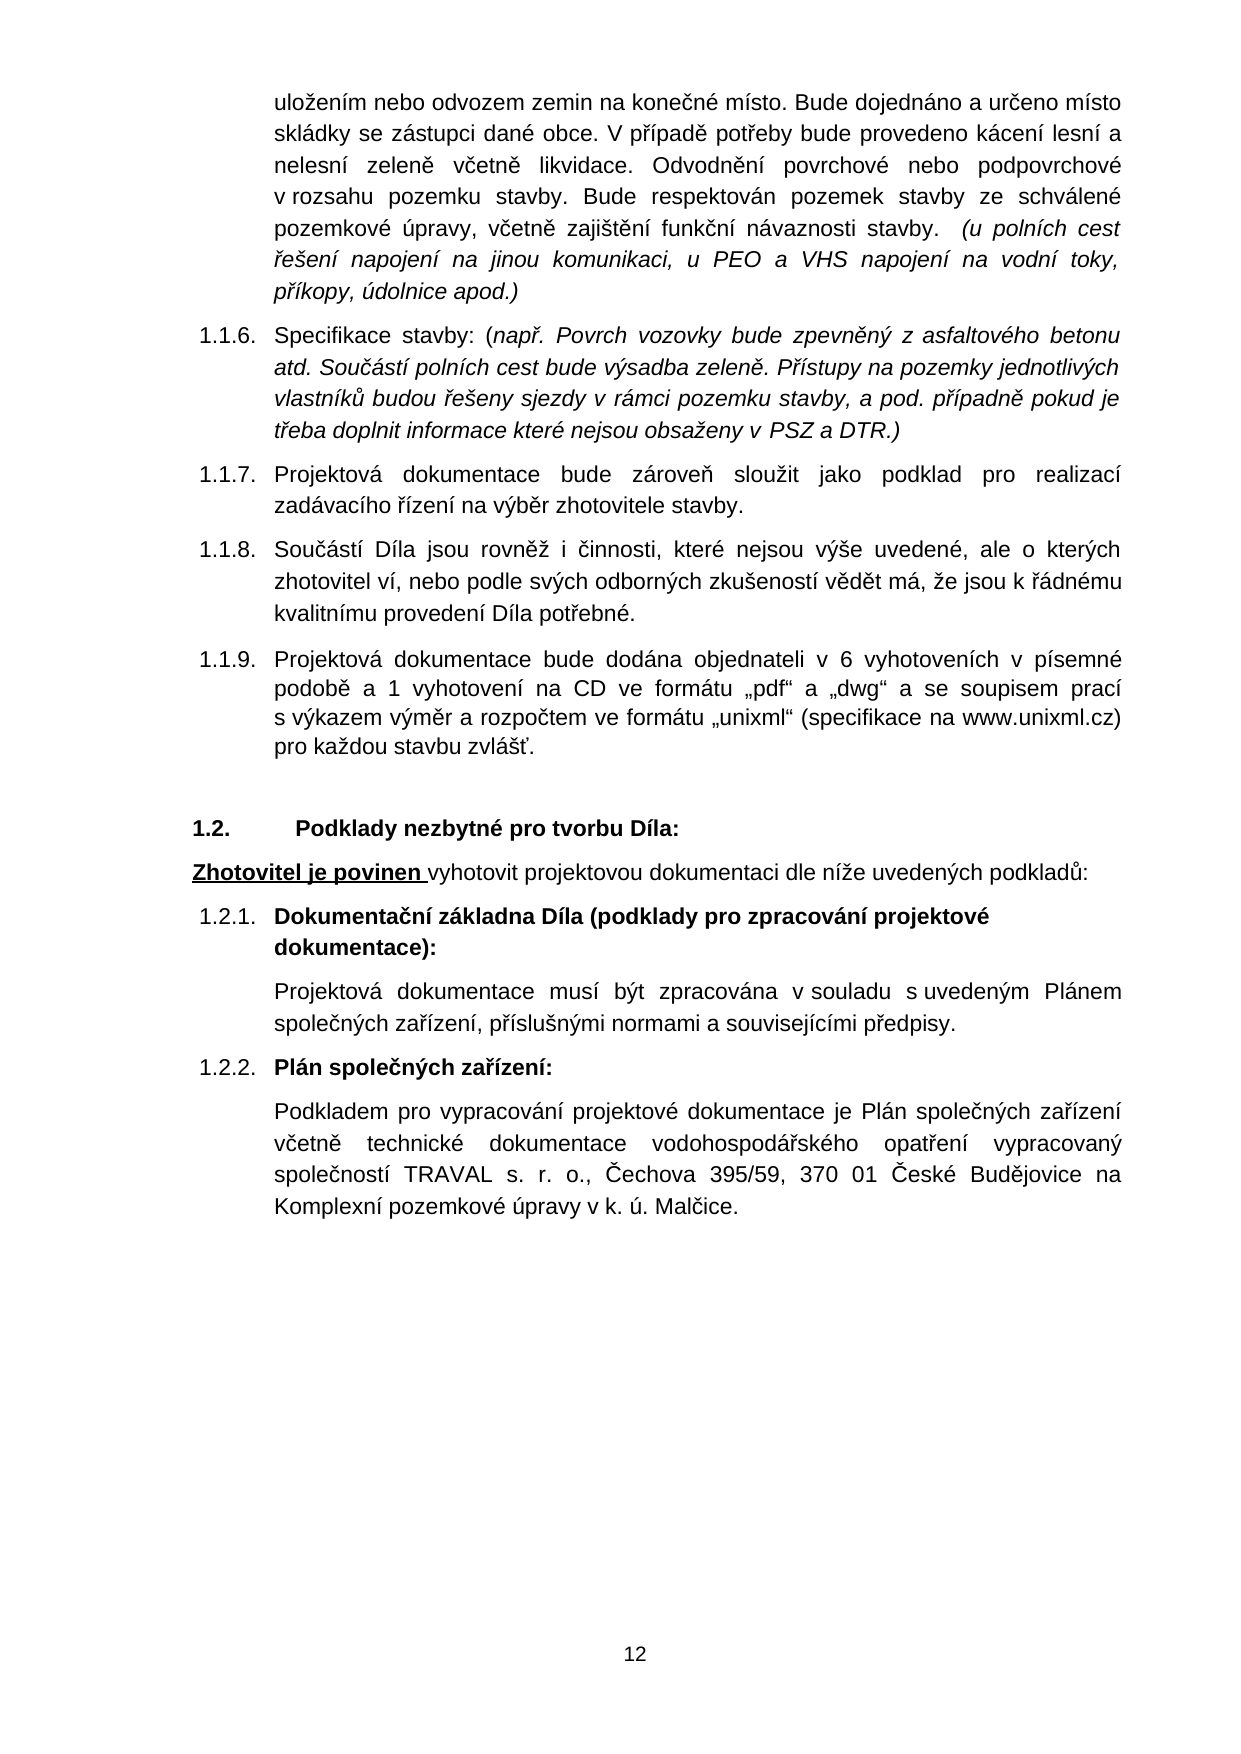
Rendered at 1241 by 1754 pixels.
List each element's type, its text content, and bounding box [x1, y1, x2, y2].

list Projektová dokumentace bude dodána objednateli v 6 vyhotoveních v písemné podobě a 1 vyhotovení na CD ve formátu „pdf“ a „dwg“ a se soupisem prací s výkazem výměr a rozpočtem ve formátu „unixml“ (specifikace na www.unixml.cz) pro každou stavbu zvlášť. [199, 644, 1122, 760]
list Projektová dokumentace bude zároveň sloužit jako podklad pro realizací zadávacího řízení na výběr zhotovitele stavby. [199, 461, 1122, 519]
list Zhotovitel je povinen vyhotovit projektovou dokumentaci dle níže uvedených podkladů: [148, 858, 1122, 885]
list Podklady nezbytné pro tvorbu Díla: [192, 814, 1122, 841]
list Dokumentační základna Díla (podklady pro zpracování projektové dokumentace): [199, 903, 1122, 961]
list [199, 89, 1122, 304]
list Podkladem pro vypracování projektové dokumentace je Plán společných zařízení včetně technické dokumentace vodohospodářského opatření vypracovaný společností TRAVAL s. r. o., Čechova 395/59, 370 01 České Budějovice na Komplexní pozemkové úpravy v k. ú. Malčice. [274, 1098, 1122, 1219]
list Specifikace stavby: (např. Povrch vozovky bude zpevněný z asfaltového betonu atd. Součástí polních cest bude výsadba zeleně. Přístupy na pozemky jednotlivých vlastníků budou řešeny sjezdy v rámci pozemku stavby, a pod. případně pokud je třeba doplnit informace které nejsou obsaženy v PSZ a DTR.) [199, 322, 1122, 443]
list Plán společných zařízení: [199, 1054, 1122, 1080]
list Projektová dokumentace musí být zpracována v souladu s uvedeným Plánem společných zařízení, příslušnými normami a souvisejícími předpisy. [274, 978, 1122, 1036]
list Součástí Díla jsou rovněž i činnosti, které nejsou výše uvedené, ale o kterých zhotovitel ví, nebo podle svých odborných zkušeností vědět má, že jsou k řádnému kvalitnímu provedení Díla potřebné. [199, 536, 1122, 626]
